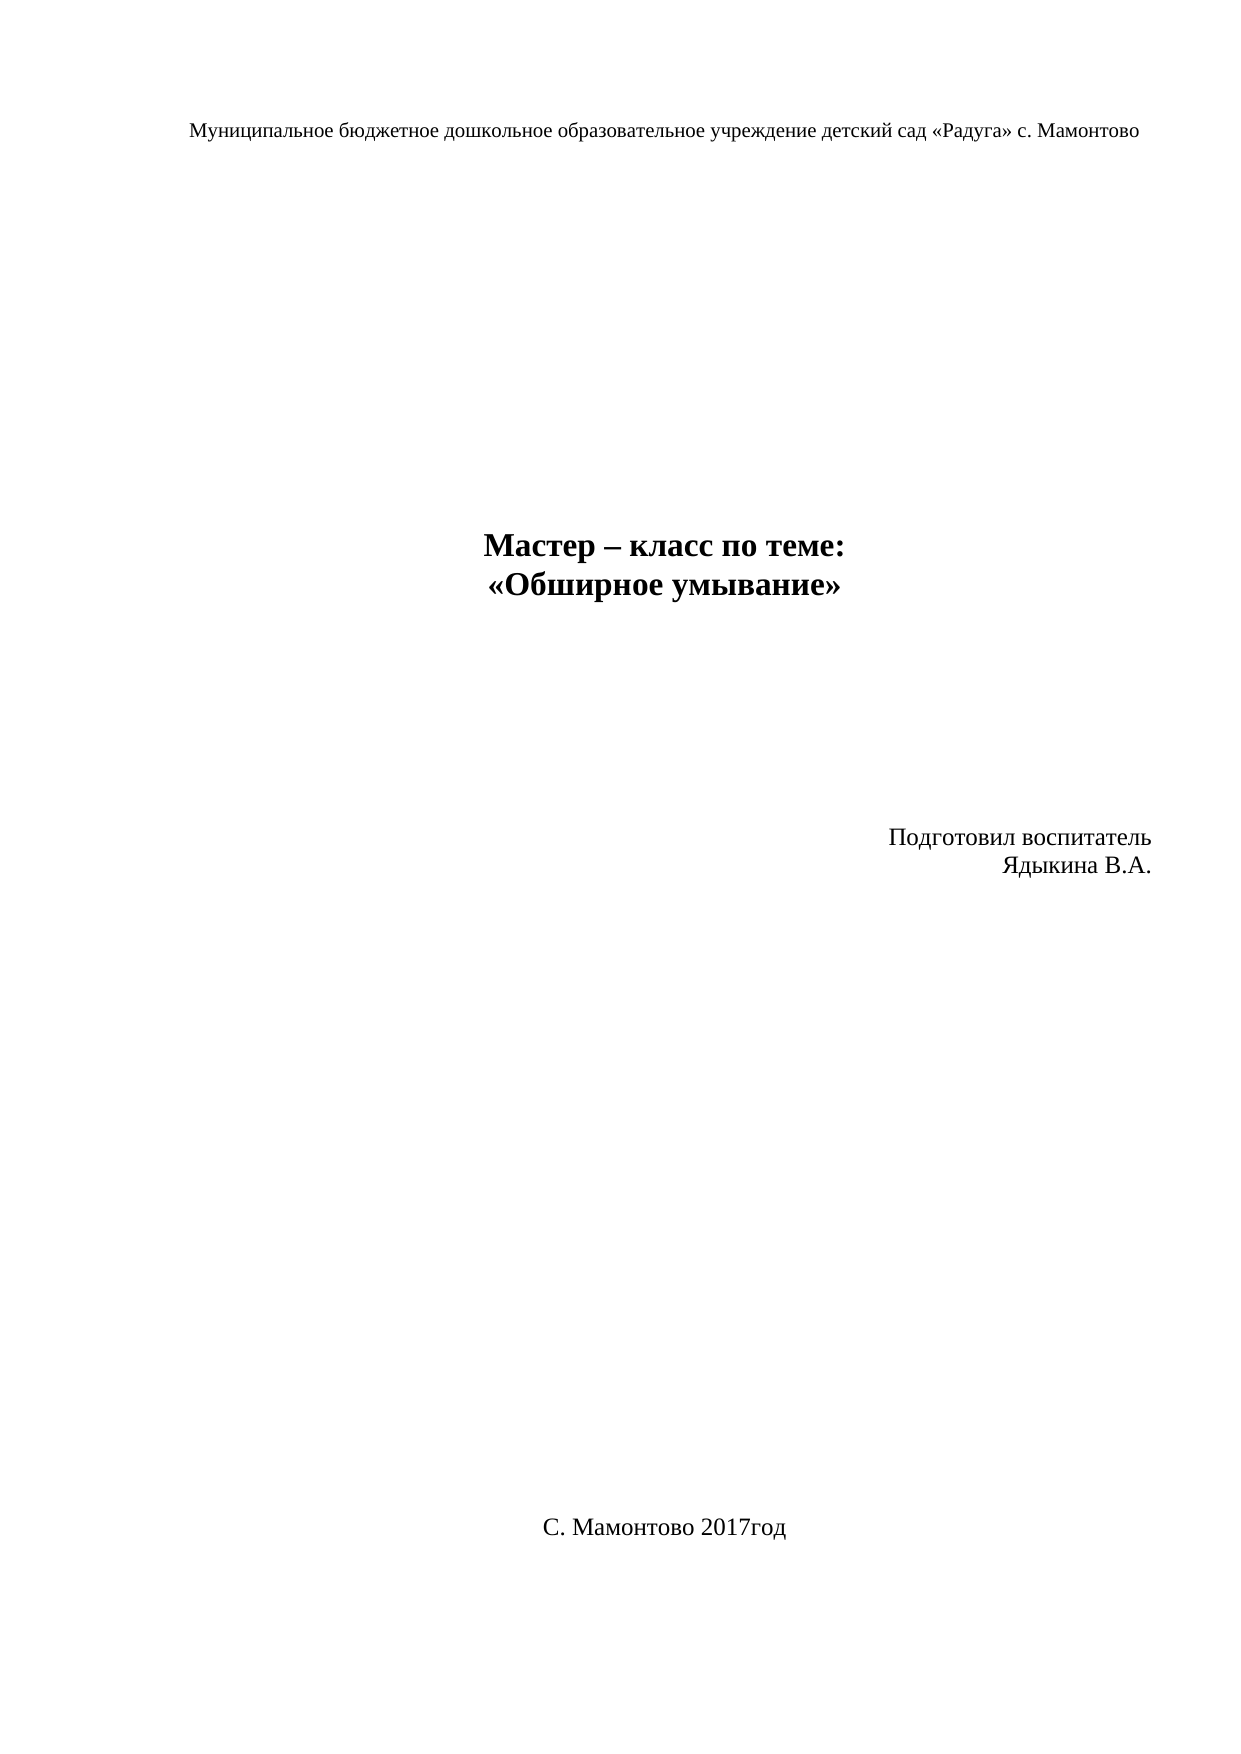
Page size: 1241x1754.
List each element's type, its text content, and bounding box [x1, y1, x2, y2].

text Мастер – класс по теме: [177, 526, 1152, 564]
text «Обширное умывание» [177, 564, 1152, 602]
text Подготовил воспитатель [177, 822, 1152, 851]
text Ядыкина В.А. [177, 851, 1152, 879]
text С. Мамонтово 2017год [177, 1512, 1152, 1541]
text Муниципальное бюджетное дошкольное образовательное учреждение детский сад «Радуга» с. Мамонтово [177, 118, 1152, 142]
